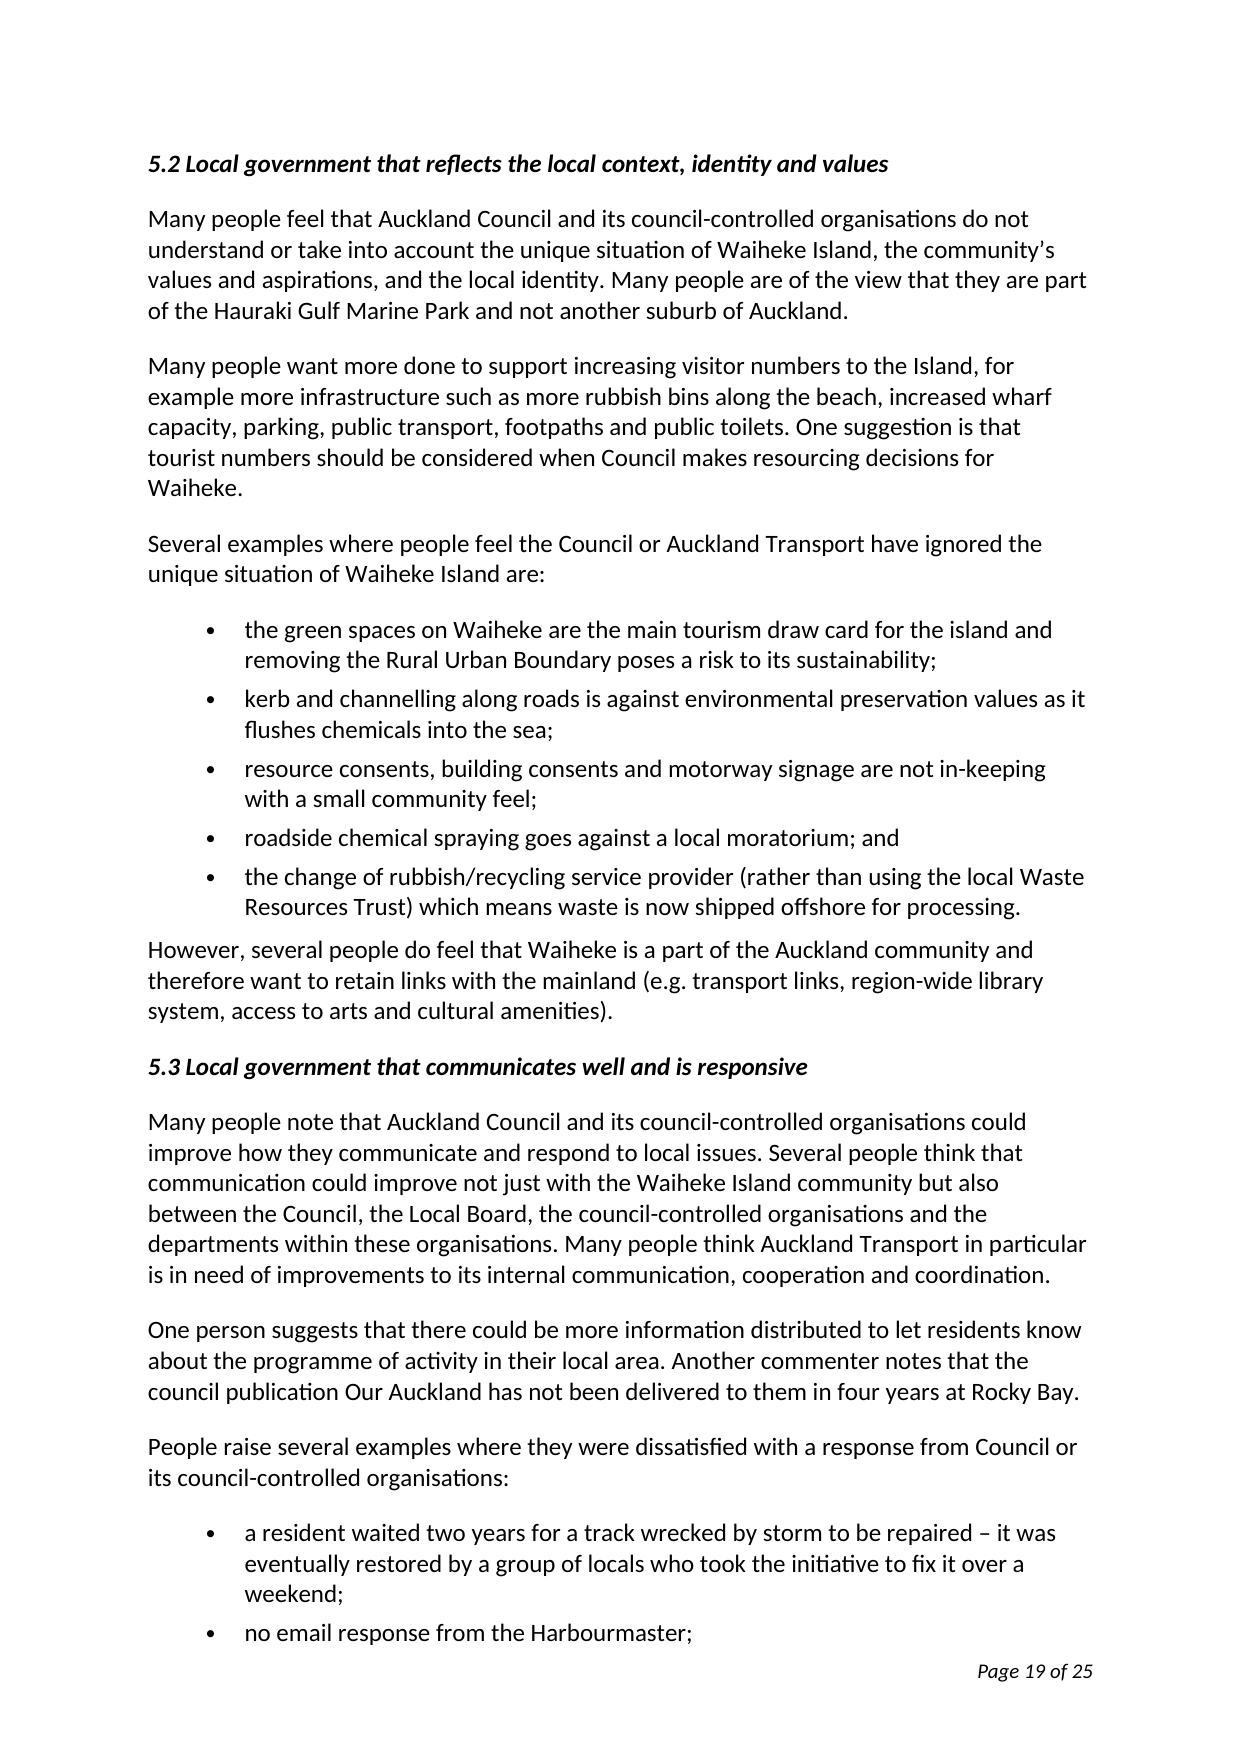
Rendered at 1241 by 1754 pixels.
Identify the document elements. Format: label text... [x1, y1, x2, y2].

text the change of rubbish/recycling service provider (rather than using the local Waste Resources Trust) which means waste is now shipped offshore for processing. [207, 861, 1092, 922]
text Many people feel that Auckland Council and its council-controlled organisations do not understand or take into account the unique situation of Waiheke Island, the community’s values and aspirations, and the local identity. Many people are of the view that they are part of the Hauraki Gulf Marine Park and not another suburb of Auckland. [148, 203, 1092, 325]
text 5.2 Local government that reflects the local context, identity and values [148, 148, 1092, 178]
text However, several people do feel that Waiheke is a part of the Auckland community and therefore want to retain links with the mainland (e.g. transport links, region-wide library system, access to arts and cultural amenities). [148, 934, 1092, 1026]
text resource consents, building consents and motorway signage are not in-keeping with a small community feel; [207, 753, 1092, 814]
text no email response from the Harbourmaster; [207, 1617, 1092, 1648]
text a resident waited two years for a track wrecked by storm to be repaired – it was eventually restored by a group of locals who took the initiative to fix it over a weekend; [207, 1517, 1092, 1609]
text People raise several examples where they were dissatisfied with a response from Council or its council-controlled organisations: [148, 1431, 1092, 1492]
text kerb and channelling along roads is against environmental preservation values as it flushes chemicals into the sea; [207, 683, 1092, 744]
text the green spaces on Waiheke are the main tourism draw card for the island and removing the Rural Urban Boundary poses a risk to its sustainability; [207, 614, 1092, 675]
text 5.3 Local government that communicates well and is responsive [148, 1051, 1092, 1082]
text One person suggests that there could be more information distributed to let residents know about the programme of activity in their local area. Another commenter notes that the council publication Our Auckland has not been delivered to them in four years at Rocky Bay. [148, 1315, 1092, 1406]
text Many people want more done to support increasing visitor numbers to the Island, for example more infrastructure such as more rubbish bins along the beach, increased wharf capacity, parking, public transport, footpaths and public toilets. One suggestion is that tourist numbers should be considered when Council makes resourcing decisions for Waiheke. [148, 350, 1092, 503]
text Many people note that Auckland Council and its council-controlled organisations could improve how they communicate and respond to local issues. Several people think that communication could improve not just with the Waiheke Island community but also between the Council, the Local Board, the council-controlled organisations and the departments within these organisations. Many people think Auckland Transport in particular is in need of improvements to its internal communication, cooperation and coordination. [148, 1107, 1092, 1290]
text Several examples where people feel the Council or Auckland Transport have ignored the unique situation of Waiheke Island are: [148, 528, 1092, 589]
text roadside chemical spraying goes against a local moratorium; and [207, 822, 1092, 853]
